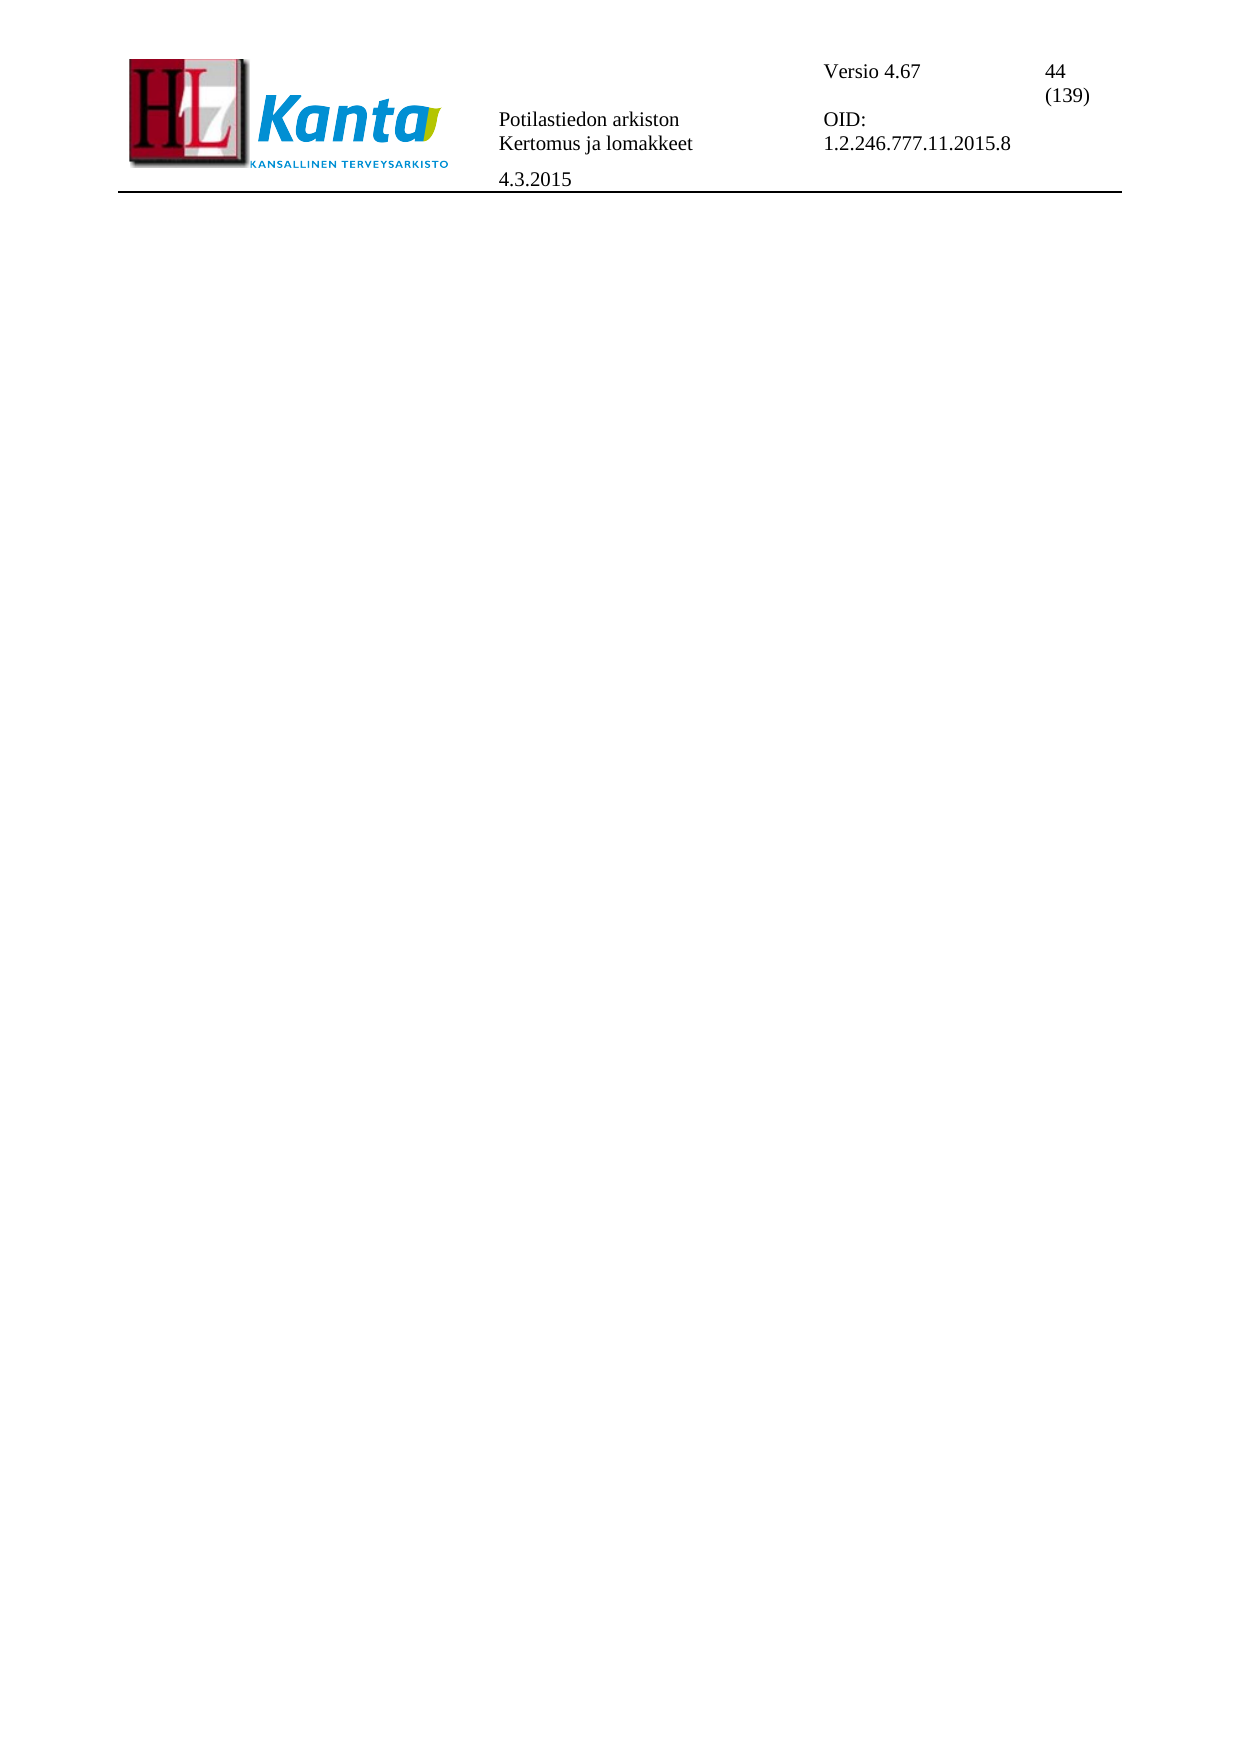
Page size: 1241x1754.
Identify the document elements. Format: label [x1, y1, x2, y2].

picture [274, 95, 288, 112]
picture [129, 59, 448, 168]
